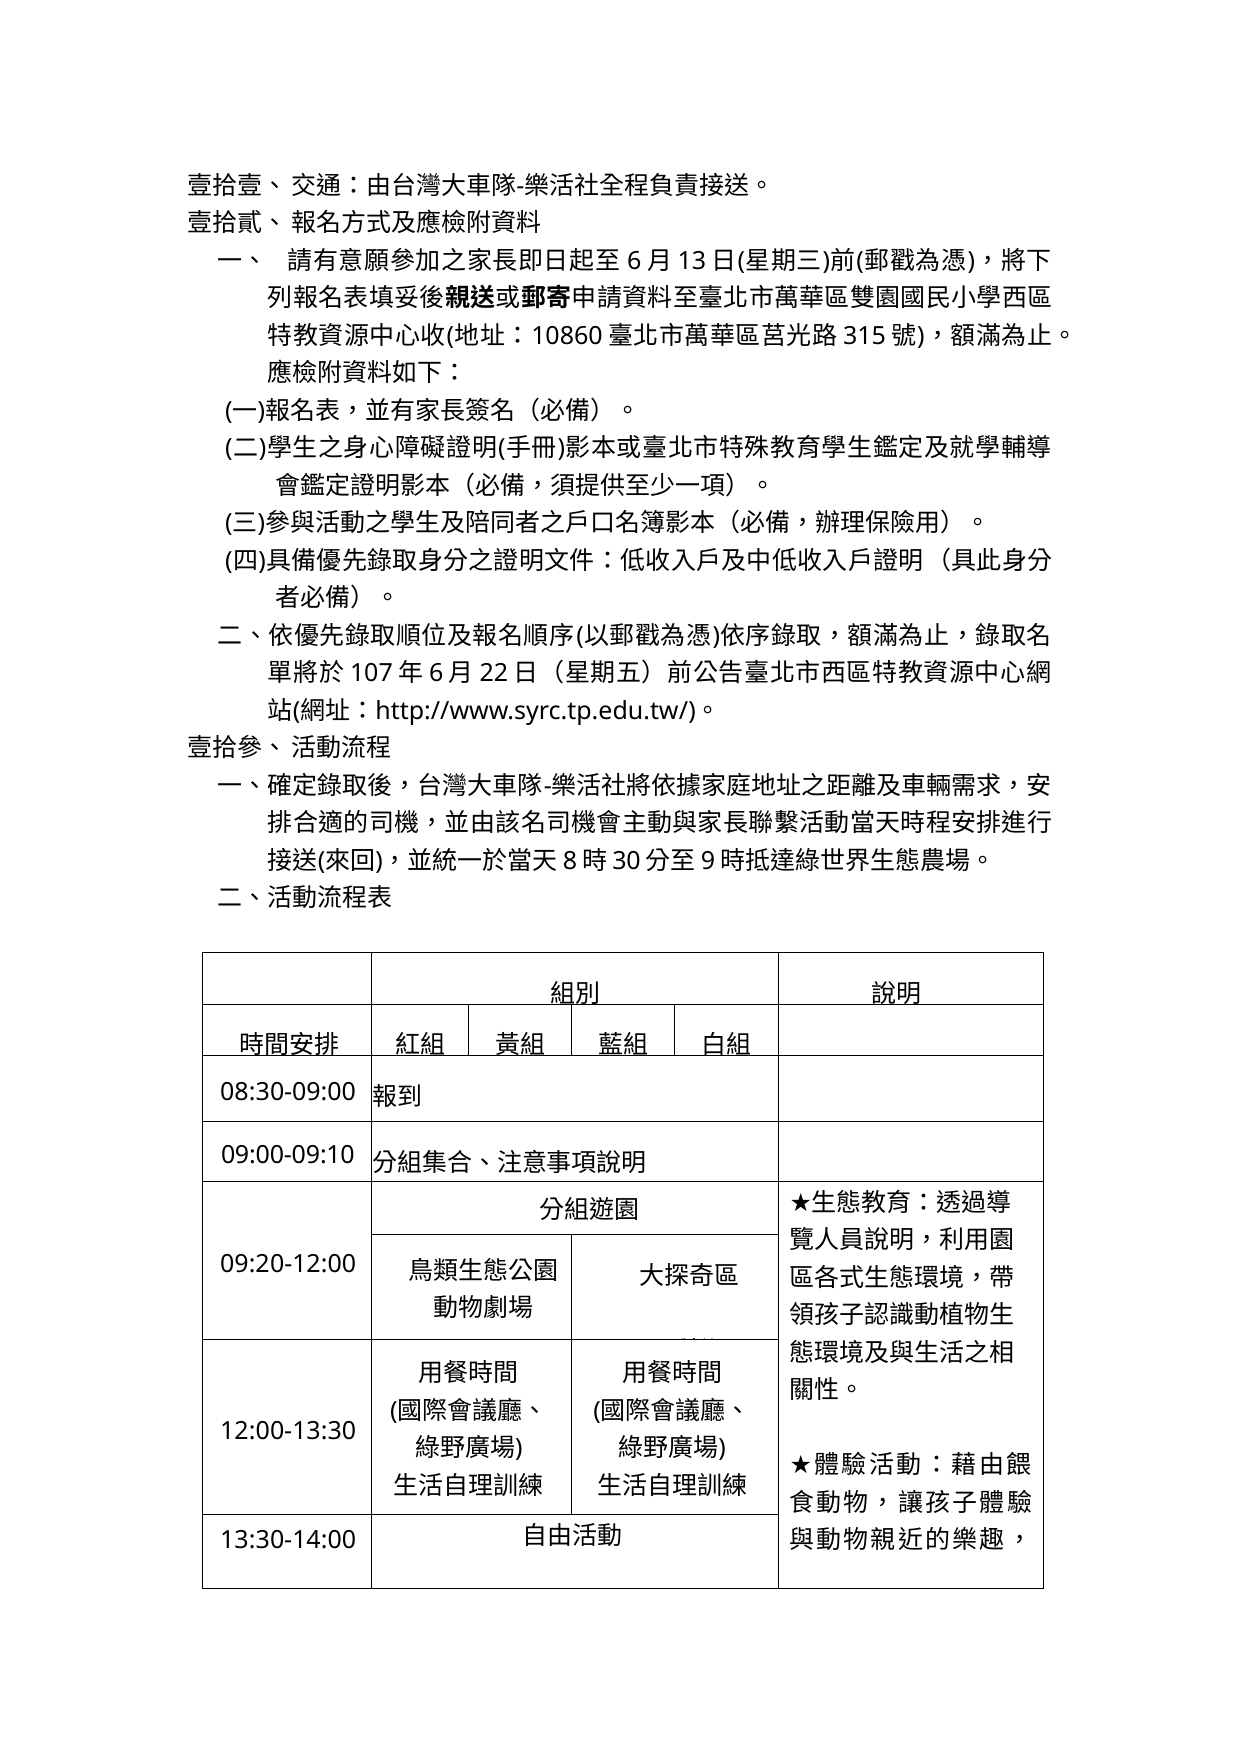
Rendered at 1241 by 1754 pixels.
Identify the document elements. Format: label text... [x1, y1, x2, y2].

table_cell 09:00-09:10 [203, 1122, 371, 1181]
table_cell 大探奇區 天鵝湖 金剛鸚鵡區 [572, 1235, 778, 1339]
table_cell 藍組 [572, 1005, 674, 1055]
table_cell 紅組 [372, 1005, 468, 1055]
text (一)報名表，並有家長簽名（必備）。 [225, 389, 1053, 427]
table_cell [779, 1056, 1043, 1121]
table_cell 08:30-09:00 [203, 1056, 371, 1121]
list 活動流程 [187, 727, 1053, 764]
table_cell 12:00-13:30 [203, 1340, 371, 1514]
table_cell 白組 [675, 1005, 778, 1055]
text 一、確定錄取後，台灣大車隊-樂活社將依據家庭地址之距離及車輛需求，安排合適的司機，並由該名司機會主動與家長聯繫活動當天時程安排進行接送(來回)，並統一於當天8時30分至9時抵達綠世界生態農場。 [218, 764, 1053, 877]
text (三)參與活動之學生及陪同者之戶口名簿影本（必備，辦理保險用）。 [225, 502, 1053, 539]
list 請有意願參加之家長即日起至6月13日(星期三)前(郵戳為憑)，將下列報名表填妥後親送或郵寄申請資料至臺北市萬華區雙園國民小學西區特教資源中心收(地址：10860臺北市萬華區莒光路315號)，額滿為止。應檢附資料如下： [218, 239, 1053, 389]
table_cell [779, 1005, 1043, 1055]
table_cell 用餐時間 (國際會議廳、 綠野廣場) 生活自理訓練 [572, 1340, 778, 1514]
table_cell 用餐時間 (國際會議廳、 綠野廣場) 生活自理訓練 [372, 1340, 571, 1514]
text 二、活動流程表 [218, 877, 1053, 914]
list 報名方式及應檢附資料 [187, 202, 1053, 239]
table_cell 報到 [372, 1056, 778, 1121]
table_cell 分組集合、注意事項說明 [372, 1122, 778, 1181]
text 二、依優先錄取順位及報名順序(以郵戳為憑)依序錄取，額滿為止，錄取名單將於107年6月22日（星期五）前公告臺北市西區特教資源中心網站(網址：http://www.syrc.tp.edu.tw/)。 [218, 614, 1053, 727]
table_cell 13:30-14:00 [203, 1515, 371, 1588]
table_cell 09:20-12:00 [203, 1182, 371, 1339]
table_header 組別 [372, 953, 778, 1003]
table_cell 鳥類生態公園 動物劇場 [372, 1235, 571, 1339]
table_cell ★生態教育：透過導覽人員說明，利用園區各式生態環境，帶領孩子認識動植物生態環境及與生活之相關性。 ★體驗活動：藉由餵食動物，讓孩子體驗與動物親近的樂趣，認識每種動物不同習性，並從中學習愛護生命。 [779, 1182, 1043, 1588]
table_header 說明 [779, 953, 1043, 1003]
list 交通：由台灣大車隊-樂活社全程負責接送。 [187, 164, 1053, 202]
table_cell 時間安排 [203, 1005, 371, 1055]
table_cell 自由活動 [372, 1515, 778, 1588]
table_header [203, 953, 371, 1003]
text (四)具備優先錄取身分之證明文件：低收入戶及中低收入戶證明（具此身分者必備）。 [225, 539, 1053, 614]
table_cell [779, 1122, 1043, 1181]
table_cell 分組遊園 [372, 1182, 778, 1234]
table_cell 黃組 [469, 1005, 571, 1055]
text (二)學生之身心障礙證明(手冊)影本或臺北市特殊教育學生鑑定及就學輔導會鑑定證明影本（必備，須提供至少一項）。 [225, 427, 1053, 502]
